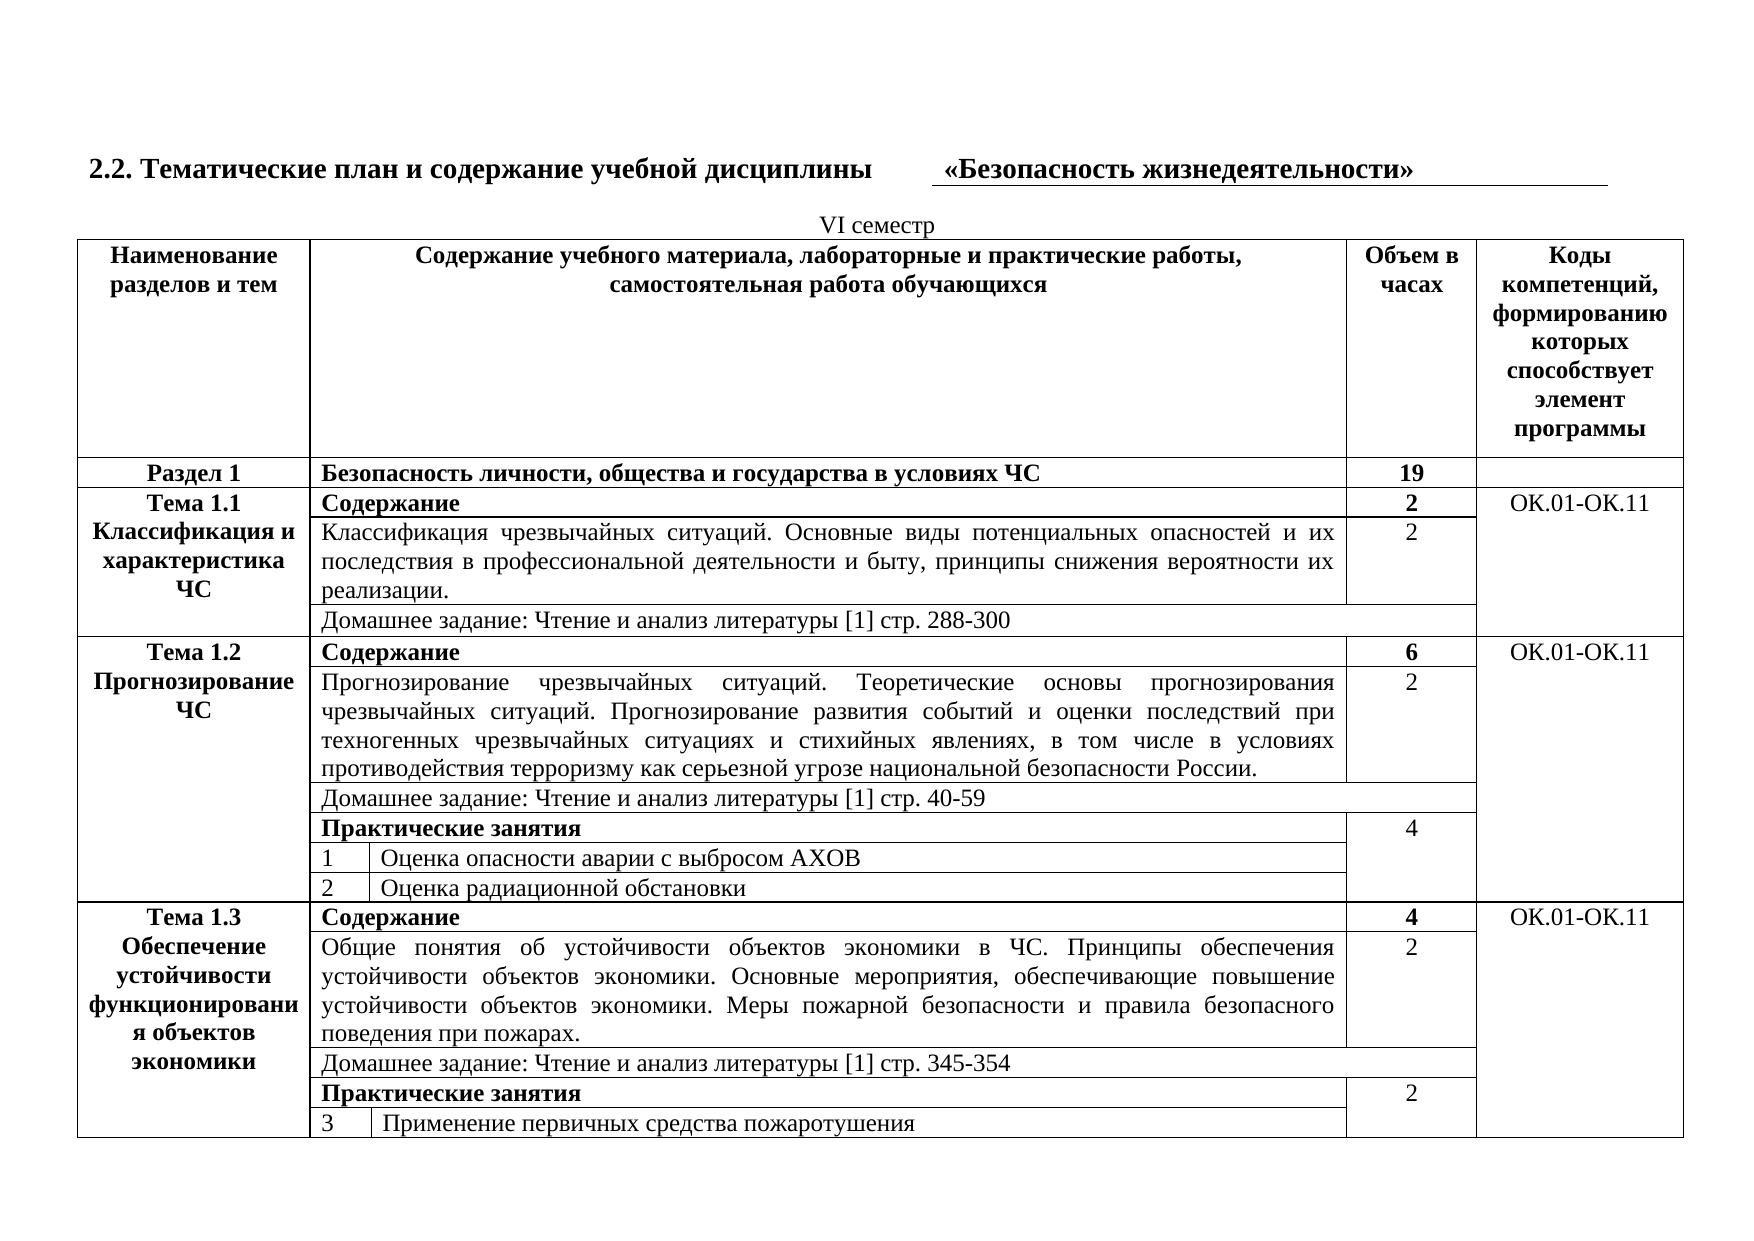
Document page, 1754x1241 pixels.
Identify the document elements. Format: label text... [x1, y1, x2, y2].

table_cell ОК.01-ОК.11 [1477, 488, 1683, 636]
table_cell Домашнее задание: Чтение и анализ литературы [1] стр. 288-300 [311, 605, 1476, 636]
table_cell 2 [1347, 1078, 1476, 1137]
table_cell Тема 1.1 Классификация и характеристика ЧС [78, 488, 309, 636]
table_cell Содержание [311, 903, 1346, 931]
table_cell 3 [311, 1108, 371, 1137]
table_cell 6 [1347, 637, 1476, 666]
table_header Коды компетенций, формированию которых способствует элемент программы [1477, 240, 1683, 457]
table_header Содержание учебного материала, лабораторные и практические работы, самостоятельная работа обучающихся [311, 240, 1346, 457]
table_header 2.2. Тематические план и содержание учебной дисциплины [78, 118, 932, 185]
table_cell 1 [311, 843, 369, 872]
table_cell Содержание [311, 488, 1346, 516]
table_cell 2 [1347, 932, 1476, 1047]
table_cell Тема 1.2 Прогнозирование ЧС [78, 637, 309, 901]
table_cell Классификация чрезвычайных ситуаций. Основные виды потенциальных опасностей и их последствия в профессиональной деятельности и быту, принципы снижения вероятности их реализации. [311, 518, 1346, 604]
table_cell Практические занятия [311, 1078, 1346, 1107]
table_cell Тема 1.3 Обеспечение устойчивости функционирования объектов экономики [78, 903, 309, 1137]
table_cell Применение первичных средства пожаротушения [372, 1108, 1346, 1137]
table_cell Общие понятия об устойчивости объектов экономики в ЧС. Принципы обеспечения устойчивости объектов экономики. Основные мероприятия, обеспечивающие повышение устойчивости объектов экономики. Меры пожарной безопасности и правила безопасного поведения при пожарах. [311, 932, 1346, 1047]
table_cell ОК.01-ОК.11 [1477, 903, 1683, 1137]
table_cell 2 [1347, 667, 1476, 782]
table_cell 2 [311, 873, 369, 901]
table_cell Оценка опасности аварии с выбросом АХОВ [370, 843, 1346, 872]
table_header Наименование разделов и тем [78, 240, 309, 457]
table_cell [1477, 458, 1683, 487]
table_cell 19 [1347, 458, 1476, 487]
table_cell Домашнее задание: Чтение и анализ литературы [1] стр. 40-59 [311, 783, 1476, 812]
table_cell 4 [1347, 813, 1476, 901]
table_cell 2 [1347, 518, 1476, 604]
table_header Объем в часах [1347, 240, 1476, 457]
table_cell Домашнее задание: Чтение и анализ литературы [1] стр. 345-354 [311, 1048, 1476, 1077]
table_cell Практические занятия [311, 813, 1346, 842]
table_cell 4 [1347, 903, 1476, 931]
table_cell 2 [1347, 488, 1476, 516]
table_cell ОК.01-ОК.11 [1477, 637, 1683, 901]
table_cell Раздел 1 [78, 458, 309, 487]
table_cell Безопасность личности, общества и государства в условиях ЧС [311, 458, 1346, 487]
table_header «Безопасность жизнедеятельности» [932, 118, 1607, 185]
table_cell Прогнозирование чрезвычайных ситуаций. Теоретические основы прогнозирования чрезвычайных ситуаций. Прогнозирование развития событий и оценки последствий при техногенных чрезвычайных ситуациях и стихийных явлениях, в том числе в условиях противодействия терроризму как серьезной угрозе национальной безопасности России. [311, 667, 1346, 782]
table_cell Оценка радиационной обстановки [370, 873, 1346, 901]
table_cell Содержание [311, 637, 1346, 666]
text VI семестр [89, 210, 1665, 239]
